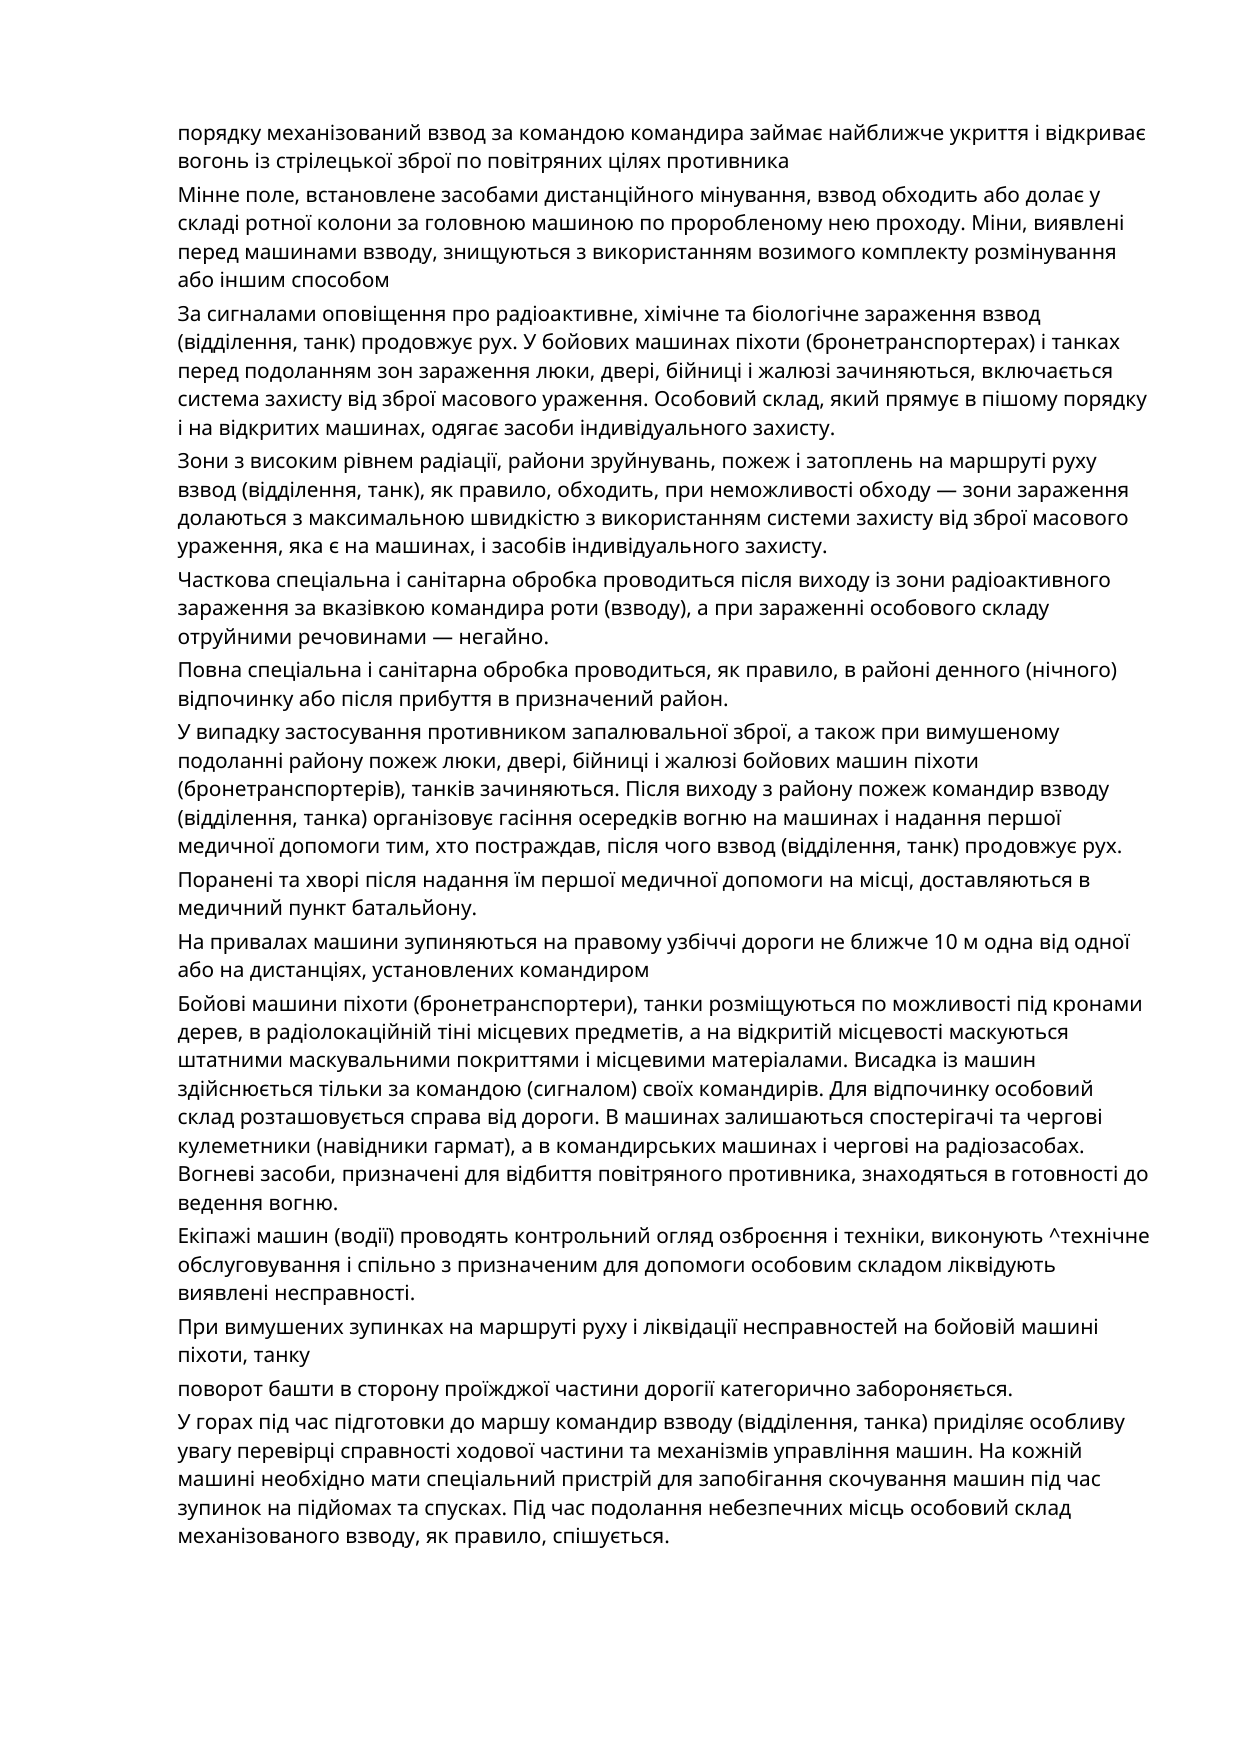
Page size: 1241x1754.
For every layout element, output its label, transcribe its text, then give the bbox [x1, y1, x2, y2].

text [177, 118, 1152, 175]
text поворот башти в сторону проїжджої частини дорогії категорично забороняється. [177, 1374, 1152, 1402]
text Бойові машини піхоти (бронетранспортери), танки розміщуються по можливості під кронами дерев, в радіолокаційній тіні місцевих предметів, а на відкритій місцевості маскуються штатними маскувальними покриттями і місцевими матеріалами. Висадка із машин здійснюється тільки за командою (сигналом) своїх командирів. Для відпочинку особовий склад розташовується справа від дороги. В машинах залишаються спостерігачі та чергові кулеметники (навідники гармат), а в командирських машинах і чергові на радіозасобах. Вогневі засоби, призначені для відбиття повітряного противника, знаходяться в готовності до ведення вогню. [177, 989, 1152, 1216]
text Мінне поле, встановлене засобами дистанційного мінування, взвод обходить або долає у складі ротної колони за головною машиною по проробленому нею проходу. Міни, виявлені перед машинами взводу, знищуються з використанням возимого комплекту розмінування або іншим способом [177, 180, 1152, 294]
text У горах під час підготовки до маршу командир взводу (відділення, танка) приділяє особливу увагу перевірці справності ходової частини та механізмів управління машин. На кожній машині необхідно мати спеціальний пристрій для запобігання скочування машин під час зупинок на підйомах та спусках. Під час подолання небезпечних місць особовий склад механізованого взводу, як правило, спішується. [177, 1407, 1152, 1549]
text Поранені та хворі після надання їм першої медичної допомоги на місці, доставляються в медичний пункт батальйону. [177, 865, 1152, 922]
text При вимушених зупинках на маршруті руху і ліквідації несправностей на бойовій машині піхоти, танку [177, 1312, 1152, 1369]
text Зони з високим рівнем радіації, райони зруйнувань, пожеж і затоплень на маршруті руху взвод (відділення, танк), як правило, обходить, при неможливості обходу — зони зараження долаються з максимальною швидкістю з використанням системи захисту від зброї масового ураження, яка є на машинах, і засобів індивідуального захисту. [177, 446, 1152, 560]
text Повна спеціальна і санітарна обробка проводиться, як правило, в районі денного (нічного) відпочинку або після прибуття в призначений район. [177, 656, 1152, 712]
text На привалах машини зупиняються на правому узбіччі дороги не ближче 10 м одна від одної або на дистанціях, установлених командиром [177, 927, 1152, 984]
text За сигналами оповіщення про радіоактивне, хімічне та біологічне зараження взвод (відділення, танк) продовжує рух. У бойових машинах піхоти (бронетранспортерах) і танках перед подоланням зон зараження люки, двері, бійниці і жалюзі зачиняються, включається система захисту від зброї масового ураження. Особовий склад, який прямує в пішому порядку і на відкритих машинах, одягає засоби індивідуального захисту. [177, 299, 1152, 441]
text Часткова спеціальна і санітарна обробка проводиться після виходу із зони радіоактивного зараження за вказівкою командира роти (взводу), а при зараженні особового складу отруйними речовинами — негайно. [177, 565, 1152, 650]
text У випадку застосування противником запалювальної зброї, а також при вимушеному подоланні району пожеж люки, двері, бійниці і жалюзі бойових машин піхоти (бронетранспортерів), танків зачиняються. Після виходу з району пожеж командир взводу (відділення, танка) організовує гасіння осередків вогню на машинах і надання першої медичної допомоги тим, хто постраждав, після чого взвод (відділення, танк) продовжує рух. [177, 717, 1152, 860]
text Екіпажі машин (водії) проводять контрольний огляд озброєння і техніки, виконують ^технічне обслуговування і спільно з призначеним для допомоги особовим складом ліквідують виявлені несправності. [177, 1221, 1152, 1307]
